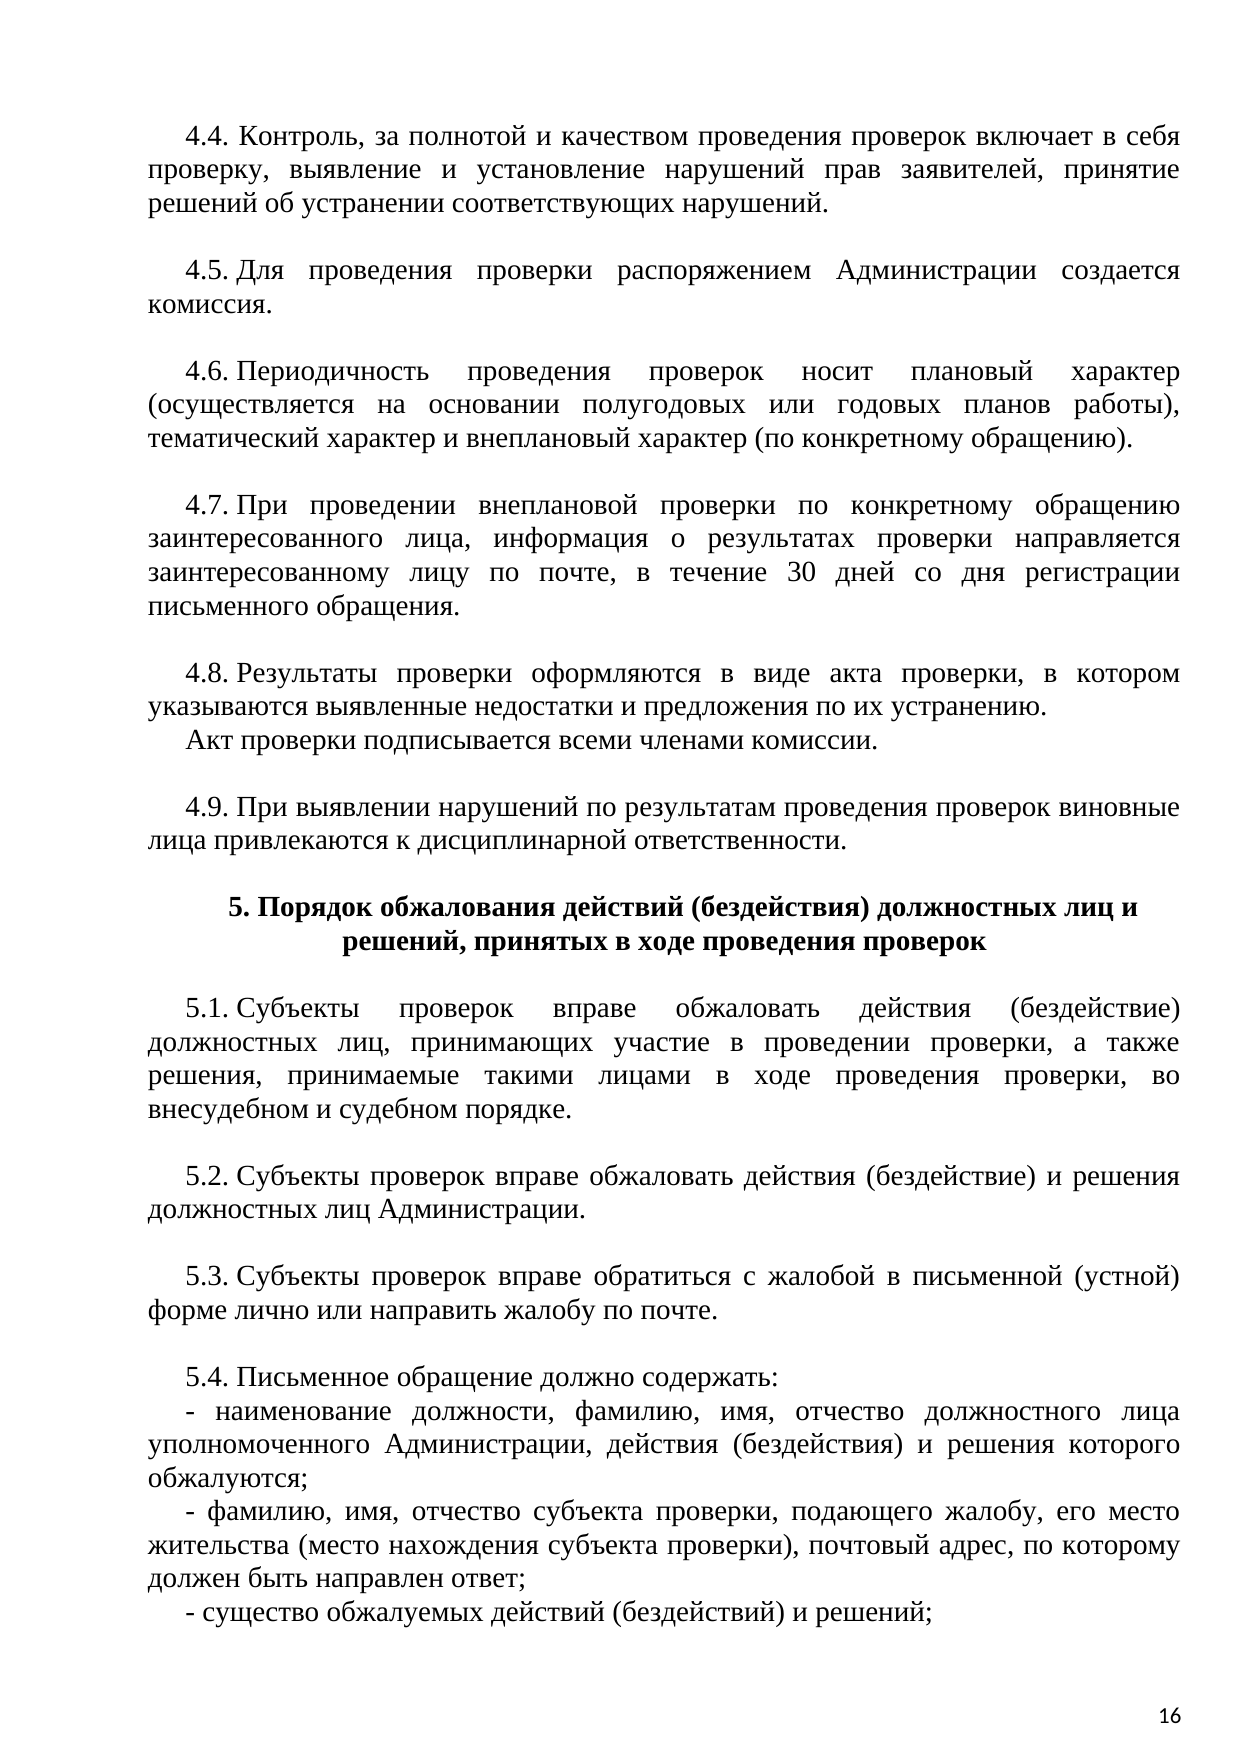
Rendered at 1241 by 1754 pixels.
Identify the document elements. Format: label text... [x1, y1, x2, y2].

text 4.5. Для проведения проверки распоряжением Администрации создается комиссия. [148, 252, 1181, 319]
text 4.6. Периодичность проведения проверок носит плановый характер (осуществляется на основании полугодовых или годовых планов работы), тематический характер и внеплановый характер (по конкретному обращению). [148, 353, 1181, 453]
text 5.4. Письменное обращение должно содержать: [148, 1359, 1181, 1393]
text 4.7. При проведении внеплановой проверки по конкретному обращению заинтересованного лица, информация о результатах проверки направляется заинтересованному лицу по почте, в течение 30 дней со дня регистрации письменного обращения. [148, 487, 1181, 621]
text 5.3. Субъекты проверок вправе обратиться с жалобой в письменной (устной) форме лично или направить жалобу по почте. [148, 1258, 1181, 1326]
text 5.1. Субъекты проверок вправе обжаловать действия (бездействие) должностных лиц, принимающих участие в проведении проверки, а также решения, принимаемые такими лицами в ходе проведения проверки, во внесудебном и судебном порядке. [148, 990, 1181, 1124]
text 5.2. Субъекты проверок вправе обжаловать действия (бездействие) и решения должностных лиц Администрации. [148, 1158, 1181, 1225]
text 4.4. Контроль, за полнотой и качеством проведения проверок включает в себя проверку, выявление и установление нарушений прав заявителей, принятие решений об устранении соответствующих нарушений. [148, 118, 1181, 219]
text - фамилию, имя, отчество субъекта проверки, подающего жалобу, его место жительства (место нахождения субъекта проверки), почтовый адрес, по которому должен быть направлен ответ; [148, 1493, 1181, 1594]
text - наименование должности, фамилию, имя, отчество должностного лица уполномоченного Администрации, действия (бездействия) и решения которого обжалуются; [148, 1393, 1181, 1493]
text Акт проверки подписывается всеми членами комиссии. [148, 722, 1181, 755]
text 4.9. При выявлении нарушений по результатам проведения проверок виновные лица привлекаются к дисциплинарной ответственности. [148, 789, 1181, 856]
text 4.8. Результаты проверки оформляются в виде акта проверки, в котором указываются выявленные недостатки и предложения по их устранению. [148, 655, 1181, 722]
text 5. Порядок обжалования действий (бездействия) должностных лиц и решений, принятых в ходе проведения проверок [148, 889, 1181, 957]
text - существо обжалуемых действий (бездействий) и решений; [148, 1594, 1181, 1627]
